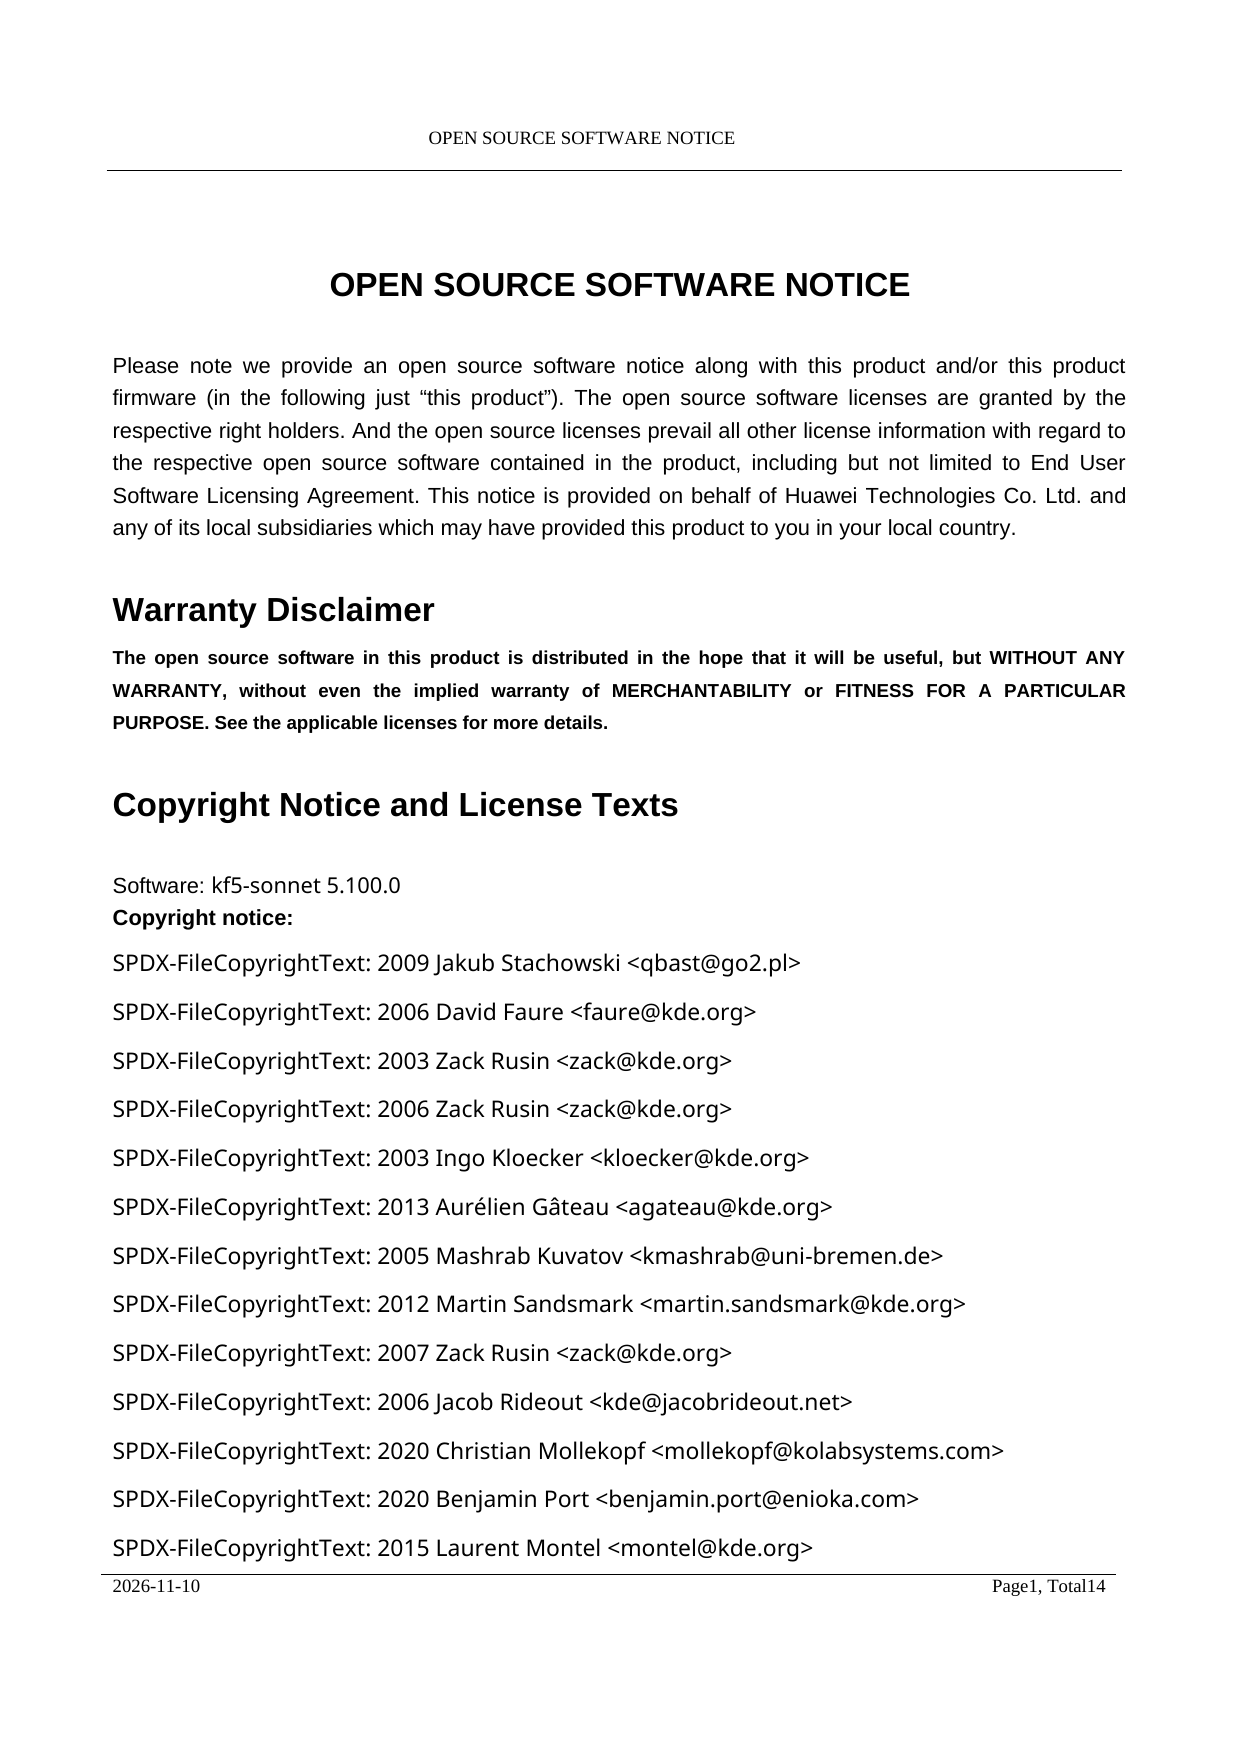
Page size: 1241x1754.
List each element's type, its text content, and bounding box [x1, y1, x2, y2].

text Warranty Disclaimer [112, 576, 1128, 641]
text OPEN SOURCE SOFTWARE NOTICE [112, 251, 1128, 316]
text Copyright Notice and License Texts [112, 771, 1128, 836]
text The open source software in this product is distributed in the hope that it will be useful, but WITHOUT ANY WARRANTY, without even the implied warranty of MERCHANTABILITY or FITNESS FOR A PARTICULAR PURPOSE. See the applicable licenses for more details. [112, 641, 1128, 739]
text Software: kf5-sonnet 5.100.0 [112, 869, 1128, 901]
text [112, 947, 1128, 1564]
text Please note we provide an open source software notice along with this product and/or this product firmware (in the following just “this product”). The open source software licenses are granted by the respective right holders. And the open source licenses prevail all other license information with regard to the respective open source software contained in the product, including but not limited to End User Software Licensing Agreement. This notice is provided on behalf of Huawei Technologies Co. Ltd. and any of its local subsidiaries which may have provided this product to you in your local country. [112, 349, 1128, 544]
text Copyright notice: [112, 901, 1128, 934]
